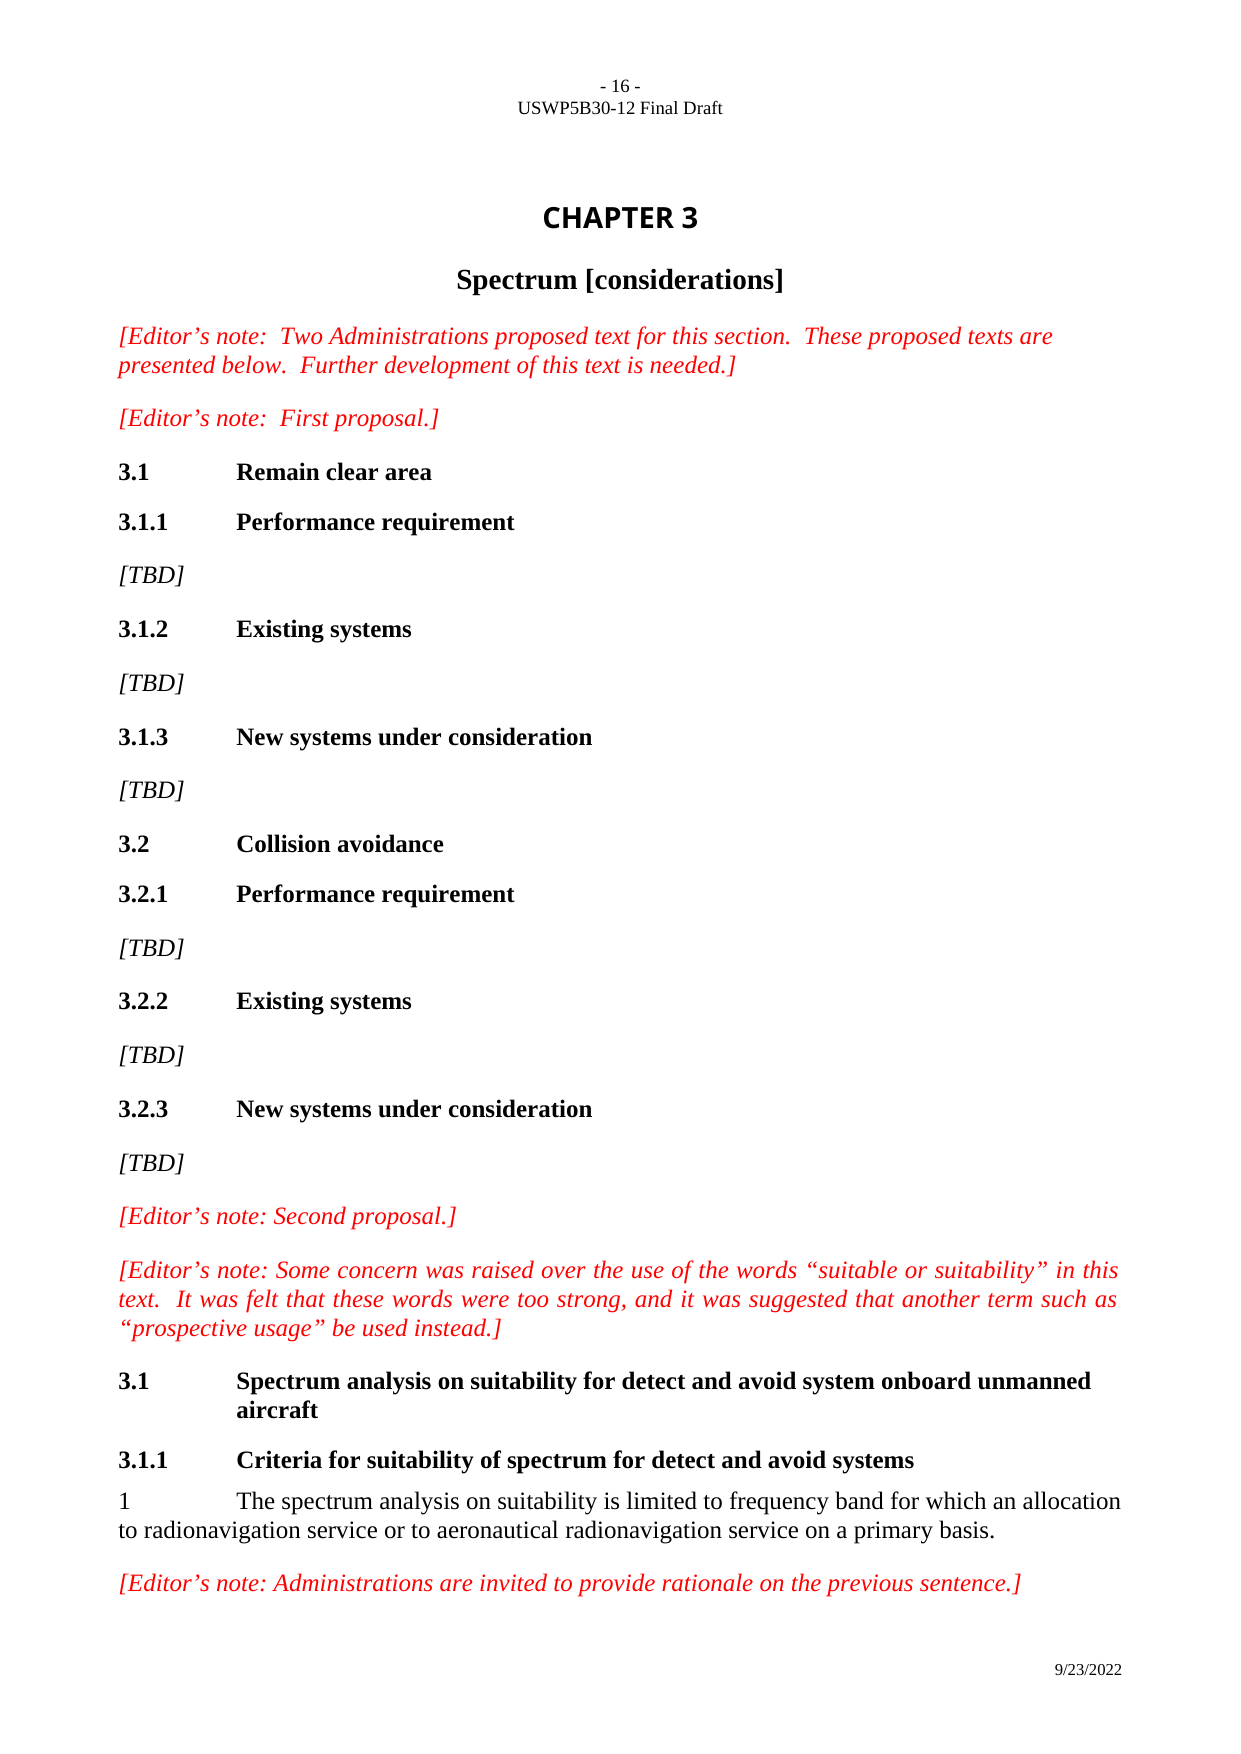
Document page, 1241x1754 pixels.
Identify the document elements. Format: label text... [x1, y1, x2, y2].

subtitle 3.1.3 New systems under consideration [118, 722, 1122, 751]
subtitle 3.1.1 Criteria for suitability of spectrum for detect and avoid systems [118, 1445, 1122, 1473]
text [Editor’s note: Two Administrations proposed text for this section. These proposed texts are presented below. Further development of this text is needed.] [118, 321, 1122, 378]
title Spectrum [considerations] [118, 262, 1122, 296]
subtitle 3.1 Remain clear area [118, 457, 1122, 486]
subtitle 3.2 Collision avoidance [118, 829, 1122, 858]
subtitle 3.1.2 Existing systems [118, 614, 1122, 643]
text 1 The spectrum analysis on suitability is limited to frequency band for which an allocation to radionavigation service or to aeronautical radionavigation service on a primary basis. [118, 1486, 1122, 1543]
text [Editor’s note: Second proposal.] [118, 1201, 1122, 1230]
subtitle 3.2.3 New systems under consideration [118, 1094, 1122, 1123]
text [TBD] [118, 1040, 1122, 1069]
text [TBD] [118, 933, 1122, 961]
text CHAPTER 3 [118, 198, 1122, 237]
text [TBD] [118, 561, 1122, 589]
text [Editor’s note: First proposal.] [118, 403, 1122, 432]
text [Editor’s note: Some concern was raised over the use of the words “suitable or suitability” in this text. It was felt that these words were too strong, and it was suggested that another term such as “prospective usage” be used instead.] [118, 1255, 1122, 1341]
text [TBD] [118, 1148, 1122, 1176]
subtitle 3.1 Spectrum analysis on suitability for detect and avoid system onboard unmanned aircraft [118, 1366, 1122, 1424]
text [Editor’s note: Administrations are invited to provide rationale on the previous sentence.] [118, 1568, 1122, 1597]
subtitle 3.2.2 Existing systems [118, 986, 1122, 1015]
subtitle 3.2.1 Performance requirement [118, 879, 1122, 908]
text [TBD] [118, 668, 1122, 697]
text [TBD] [118, 776, 1122, 804]
subtitle 3.1.1 Performance requirement [118, 507, 1122, 536]
